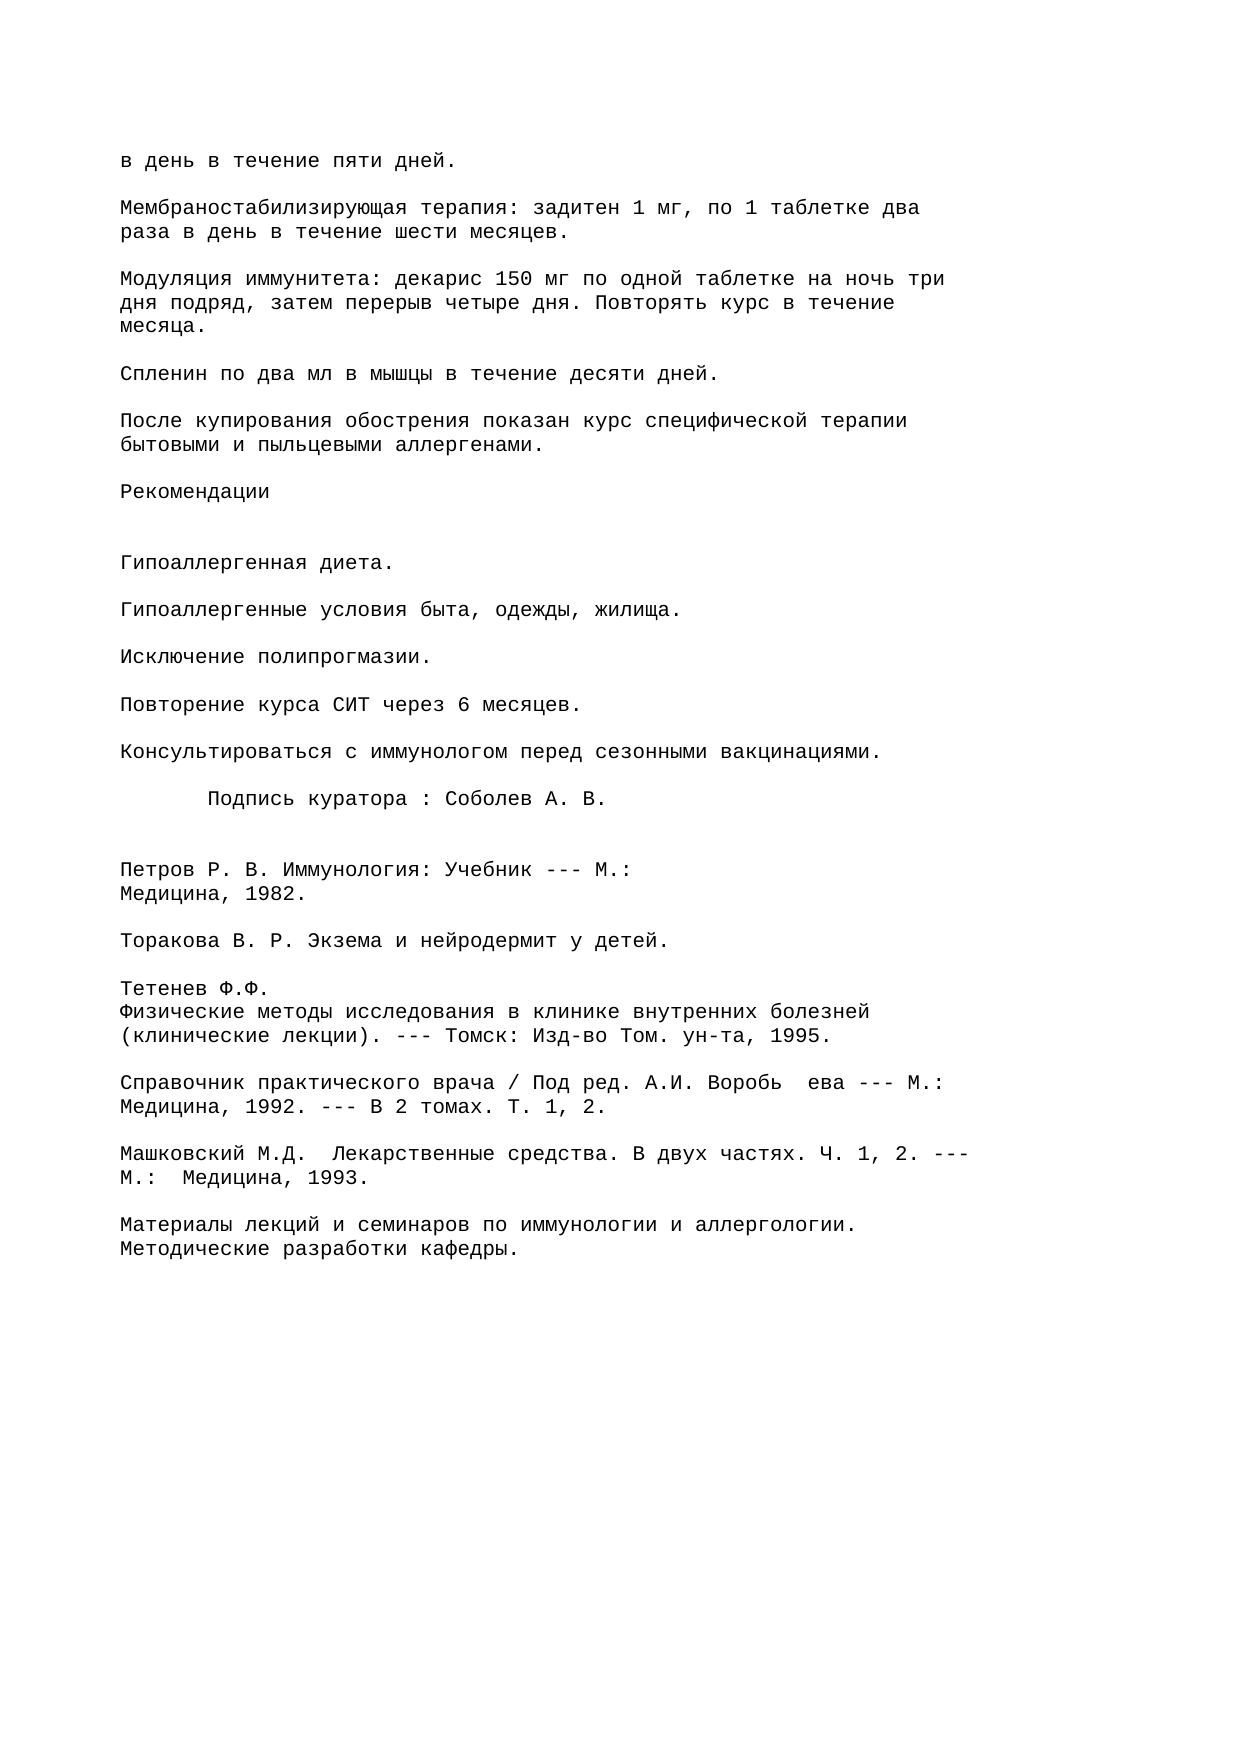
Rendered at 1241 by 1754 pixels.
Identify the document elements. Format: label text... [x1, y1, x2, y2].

text Подпись куратора : Соболев А. В. [120, 788, 1120, 812]
text Рекомендации [120, 481, 1120, 505]
text Медицина, 1982. [120, 883, 1120, 907]
text в день в течение пяти дней. [120, 150, 1120, 174]
text После купирования обострения показан курс специфической терапии [120, 410, 1120, 434]
text (клинические лекции). --- Томск: Изд-во Том. ун-та, 1995. [120, 1025, 1120, 1048]
text Медицина, 1992. --- В 2 томах. Т. 1, 2. [120, 1096, 1120, 1119]
text М.: Медицина, 1993. [120, 1167, 1120, 1190]
text Справочник практического врача / Под ред. А.И. Воробь ева --- М.: [120, 1072, 1120, 1096]
text Спленин по два мл в мышцы в течение десяти дней. [120, 363, 1120, 386]
text Модуляция иммунитета: декарис 150 мг по одной таблетке на ночь три [120, 268, 1120, 292]
text Машковский М.Д. Лекарственные средства. В двух частях. Ч. 1, 2. --- [120, 1143, 1120, 1167]
text раза в день в течение шести месяцев. [120, 221, 1120, 244]
text Гипоаллергенные условия быта, одежды, жилища. [120, 599, 1120, 623]
text Методические разработки кафедры. [120, 1238, 1120, 1261]
text Физические методы исследования в клинике внутренних болезней [120, 1001, 1120, 1025]
text бытовыми и пыльцевыми аллергенами. [120, 434, 1120, 457]
text Петров Р. В. Иммунология: Учебник --- М.: [120, 859, 1120, 883]
text Торакова В. Р. Экзема и нейродермит у детей. [120, 930, 1120, 954]
text Гипоаллергенная диета. [120, 552, 1120, 576]
text Исключение полипрогмазии. [120, 647, 1120, 670]
text Консультироваться с иммунологом перед сезонными вакцинациями. [120, 741, 1120, 765]
text Материалы лекций и семинаров по иммунологии и аллергологии. [120, 1214, 1120, 1238]
text Повторение курса СИТ через 6 месяцев. [120, 694, 1120, 717]
text месяца. [120, 316, 1120, 339]
text Мембраностабилизирующая терапия: задитен 1 мг, по 1 таблетке два [120, 197, 1120, 221]
text дня подряд, затем перерыв четыре дня. Повторять курс в течение [120, 292, 1120, 316]
text Тетенев Ф.Ф. [120, 978, 1120, 1001]
